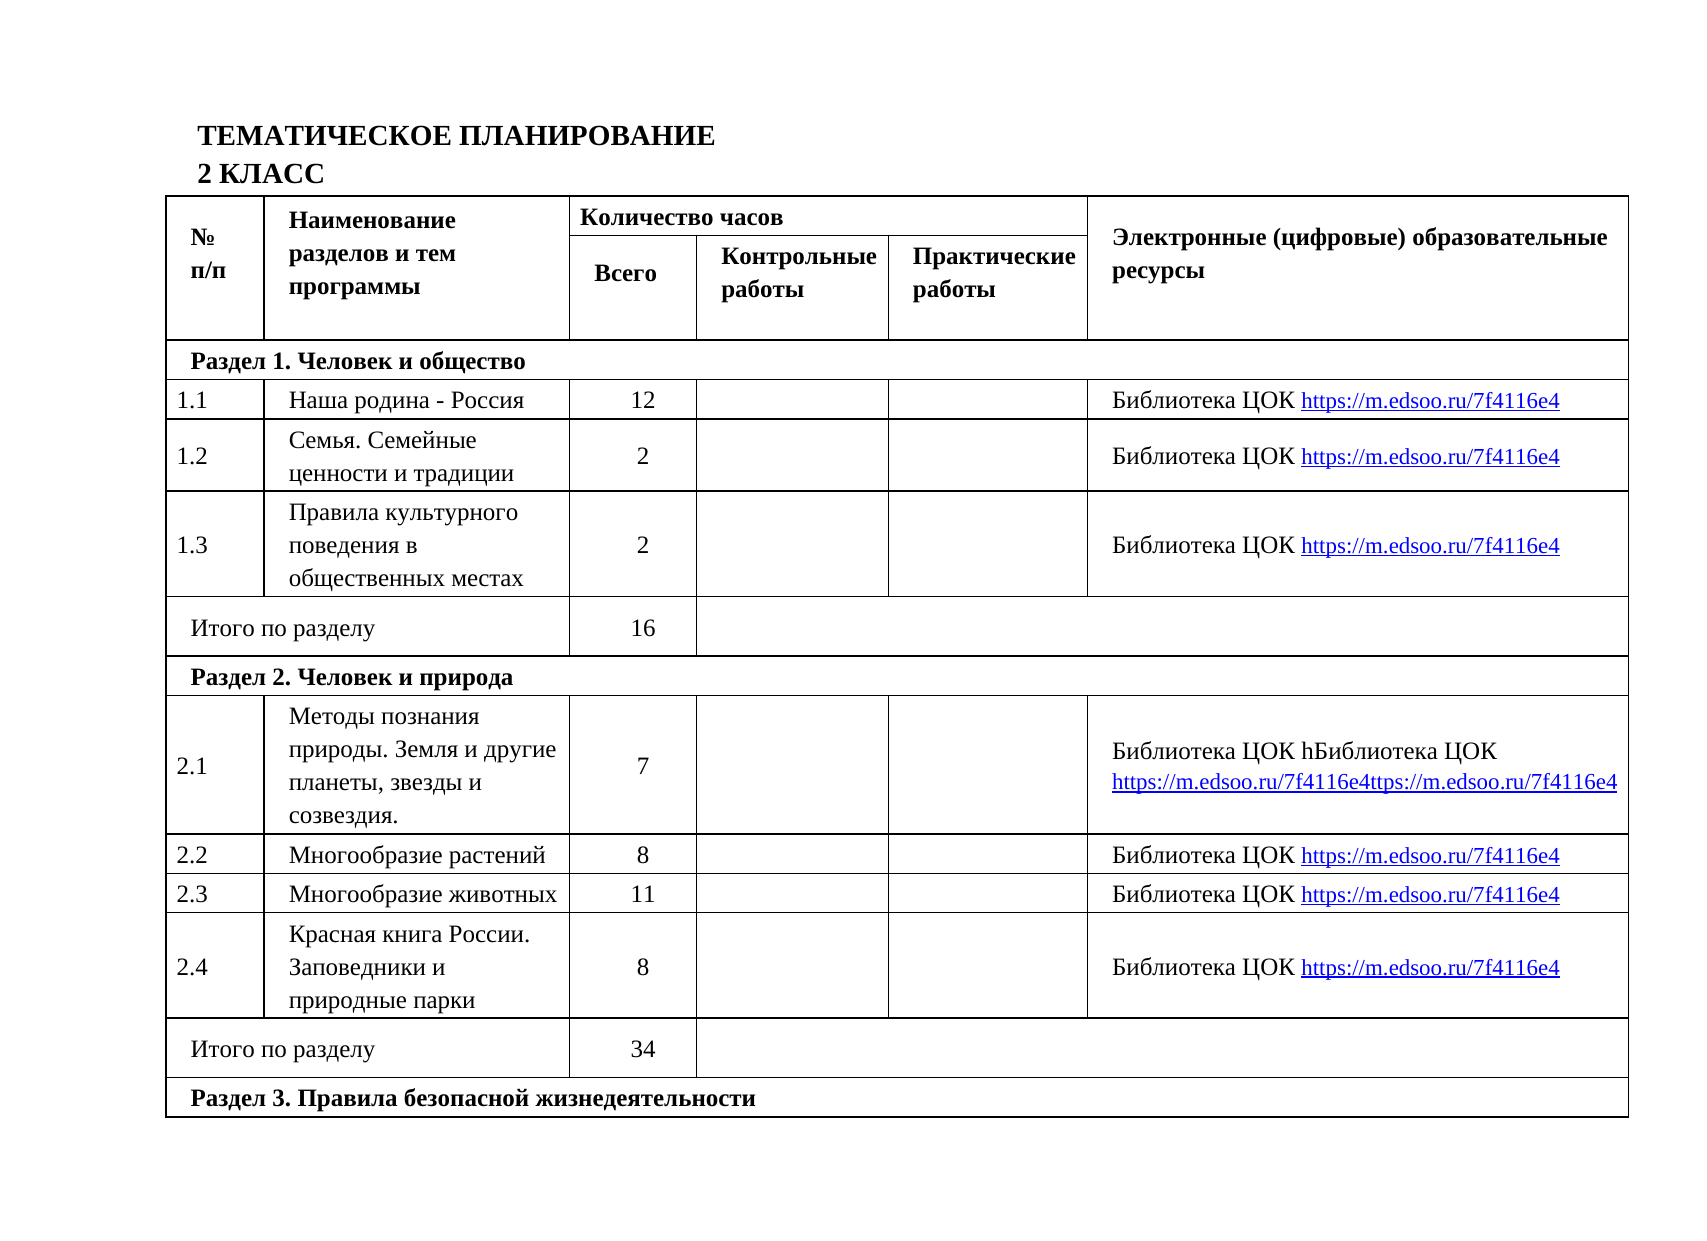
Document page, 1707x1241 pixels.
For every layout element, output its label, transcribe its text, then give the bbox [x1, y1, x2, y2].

table_cell [889, 696, 1087, 833]
table_cell [697, 835, 888, 872]
table_cell 34 [570, 1019, 696, 1077]
table_cell [697, 597, 1628, 655]
table_cell Раздел 3. Правила безопасной жизнедеятельности [167, 1078, 1628, 1116]
table_cell Библиотека ЦОК hБиблиотека ЦОК https://m.edsoo.ru/7f4116e4ttps://m.edsoo.ru/7f4116e4 [1088, 696, 1628, 833]
table_cell Практические работы [889, 236, 1087, 339]
table_header № п/п [167, 197, 263, 339]
table_cell [697, 913, 888, 1017]
table_cell [697, 492, 888, 596]
table_cell Многообразие растений [265, 835, 569, 872]
table_header Электронные (цифровые) образовательные ресурсы [1088, 197, 1628, 339]
table_cell Раздел 2. Человек и природа [167, 657, 1628, 695]
table_cell Раздел 1. Человек и общество [167, 341, 1628, 379]
table_cell Библиотека ЦОК https://m.edsoo.ru/7f4116e4 [1088, 492, 1628, 596]
table_cell [889, 835, 1087, 872]
table_cell 16 [570, 597, 696, 655]
text ТЕМАТИЧЕСКОЕ ПЛАНИРОВАНИЕ [190, 118, 1618, 152]
table_cell Библиотека ЦОК https://m.edsoo.ru/7f4116e4 [1088, 380, 1628, 418]
table_cell 1.1 [167, 380, 263, 418]
table_cell 8 [570, 835, 696, 872]
table_cell 1.2 [167, 420, 263, 490]
table_cell Правила культурного поведения в общественных местах [265, 492, 569, 596]
table_cell 2.1 [167, 696, 263, 833]
table_cell Красная книга России. Заповедники и природные парки [265, 913, 569, 1017]
table_cell Всего [570, 236, 696, 339]
table_cell Наша родина - Россия [265, 380, 569, 418]
table_cell [697, 1019, 1628, 1077]
table_cell [889, 874, 1087, 912]
table_cell Библиотека ЦОК https://m.edsoo.ru/7f4116e4 [1088, 835, 1628, 872]
table_cell Итого по разделу [167, 597, 569, 655]
table_cell [889, 913, 1087, 1017]
table_header Наименование разделов и тем программы [265, 197, 569, 339]
table_cell Библиотека ЦОК https://m.edsoo.ru/7f4116e4 [1088, 874, 1628, 912]
table_cell 11 [570, 874, 696, 912]
table_cell 12 [570, 380, 696, 418]
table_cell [1088, 913, 1628, 1017]
table_cell [697, 420, 888, 490]
table_cell Многообразие животных [265, 874, 569, 912]
table_cell [889, 380, 1087, 418]
table_cell [697, 380, 888, 418]
table_cell 1.3 [167, 492, 263, 596]
table_cell Методы познания природы. Земля и другие планеты, звезды и созвездия. [265, 696, 569, 833]
text 2 КЛАСС [190, 157, 1618, 190]
table_cell 2 [570, 492, 696, 596]
table_cell [889, 420, 1087, 490]
table_cell Итого по разделу [167, 1019, 569, 1077]
table_cell [697, 696, 888, 833]
table_cell Семья. Семейные ценности и традиции [265, 420, 569, 490]
table_cell 7 [570, 696, 696, 833]
table_cell 2.2 [167, 835, 263, 872]
table_cell 2.3 [167, 874, 263, 912]
table_cell 8 [570, 913, 696, 1017]
table_cell 2.4 [167, 913, 263, 1017]
table_cell 2 [570, 420, 696, 490]
table_cell Библиотека ЦОК https://m.edsoo.ru/7f4116e4 [1088, 420, 1628, 490]
table_header Количество часов [570, 197, 1087, 234]
table_cell Контрольные работы [697, 236, 888, 339]
table_cell [697, 874, 888, 912]
table_cell [889, 492, 1087, 596]
